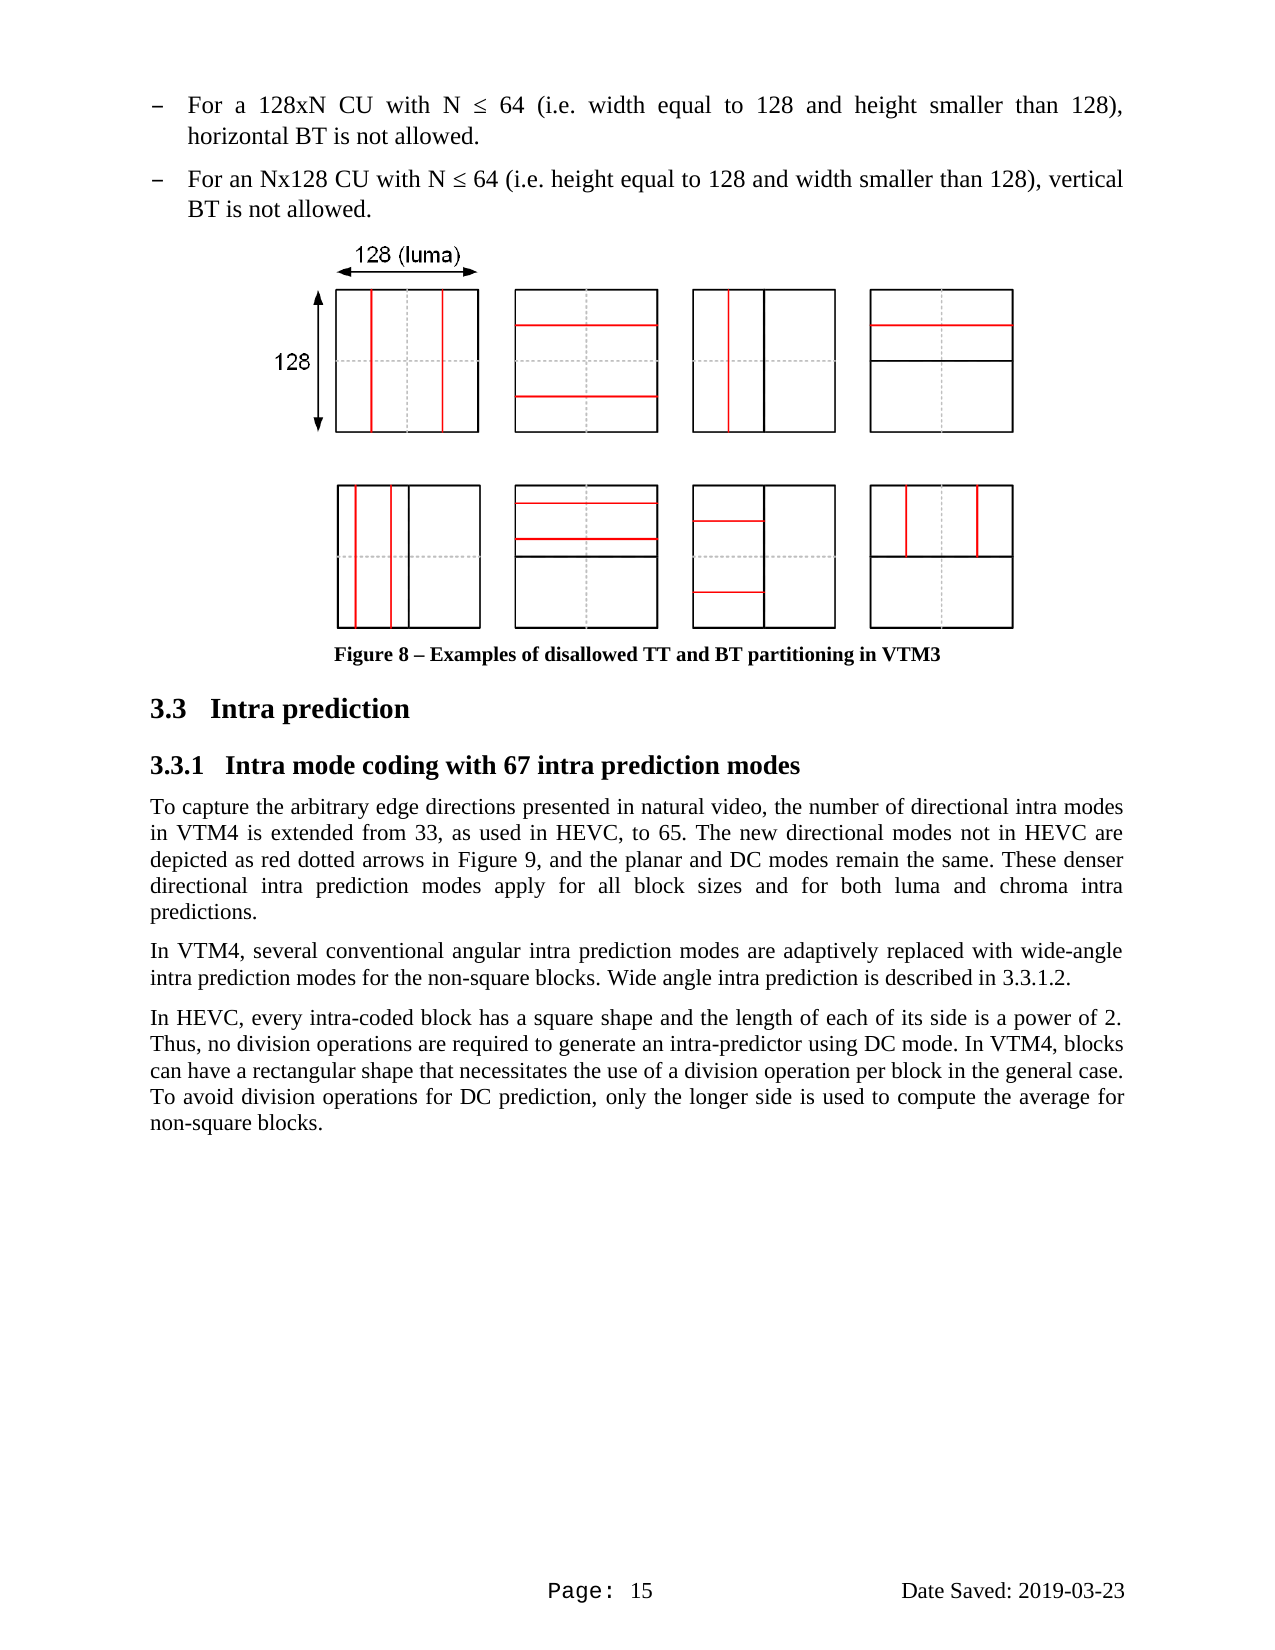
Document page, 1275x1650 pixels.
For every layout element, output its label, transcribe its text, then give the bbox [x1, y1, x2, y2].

text In VTM4, several conventional angular intra prediction modes are adaptively replaced with wide-angle intra prediction modes for the non-square blocks. Wide angle intra prediction is described in 3.3.1.2. [150, 937, 1125, 990]
list For a 128xN CU with N ≤ 64 (i.e. width equal to 128 and height smaller than 128), horizontal BT is not allowed. [150, 90, 1125, 149]
list For an Nx128 CU with N ≤ 64 (i.e. height equal to 128 and width smaller than 128), vertical BT is not allowed. [150, 164, 1125, 223]
text To capture the arbitrary edge directions presented in natural video, the number of directional intra modes in VTM4 is extended from 33, as used in HEVC, to 65. The new directional modes not in HEVC are depicted as red dotted arrows in Figure 9, and the planar and DC modes remain the same. These denser directional intra prediction modes apply for all block sizes and for both luma and chroma intra predictions. [150, 793, 1125, 925]
subtitle Intra prediction [150, 691, 1125, 724]
subtitle Intra mode coding with 67 intra prediction modes [150, 749, 1125, 780]
text Figure 8 – Examples of disallowed TT and BT partitioning in VTM3 [150, 642, 1125, 666]
text In HEVC, every intra-coded block has a square shape and the length of each of its side is a power of 2. Thus, no division operations are required to generate an intra-predictor using DC mode. In VTM4, blocks can have a rectangular shape that necessitates the use of a division operation per block in the general case. To avoid division operations for DC prediction, only the longer side is used to compute the average for non-square blocks. [150, 1004, 1125, 1136]
